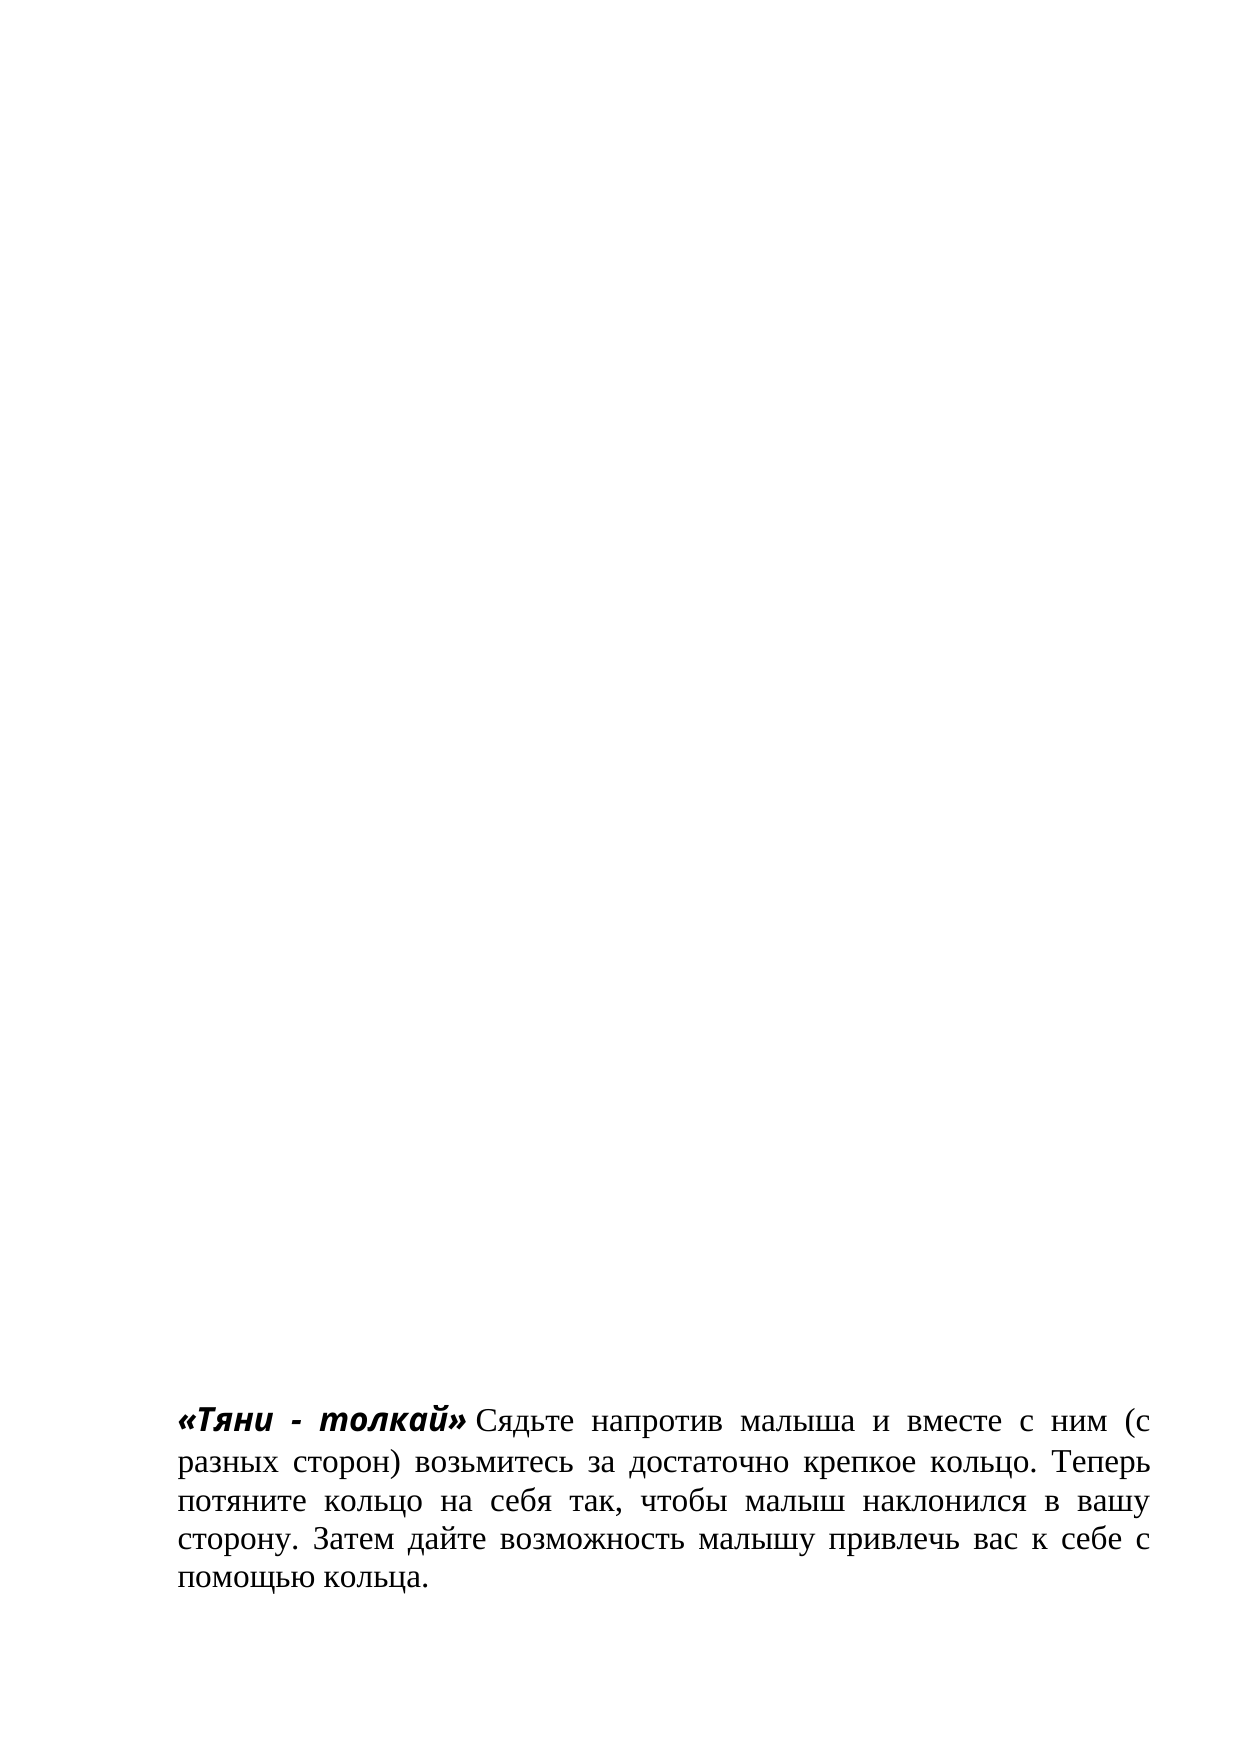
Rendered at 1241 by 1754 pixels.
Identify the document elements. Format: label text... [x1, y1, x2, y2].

text «Тяни - толкай» Сядьте напротив малыша и вместе с ним (с разных сторон) возьмитесь за достаточно крепкое кольцо. Теперь потяните кольцо на себя так, чтобы малыш наклонился в вашу сторону. Затем дайте возможность малышу привлечь вас к себе с помощью кольца. [177, 1396, 1152, 1595]
